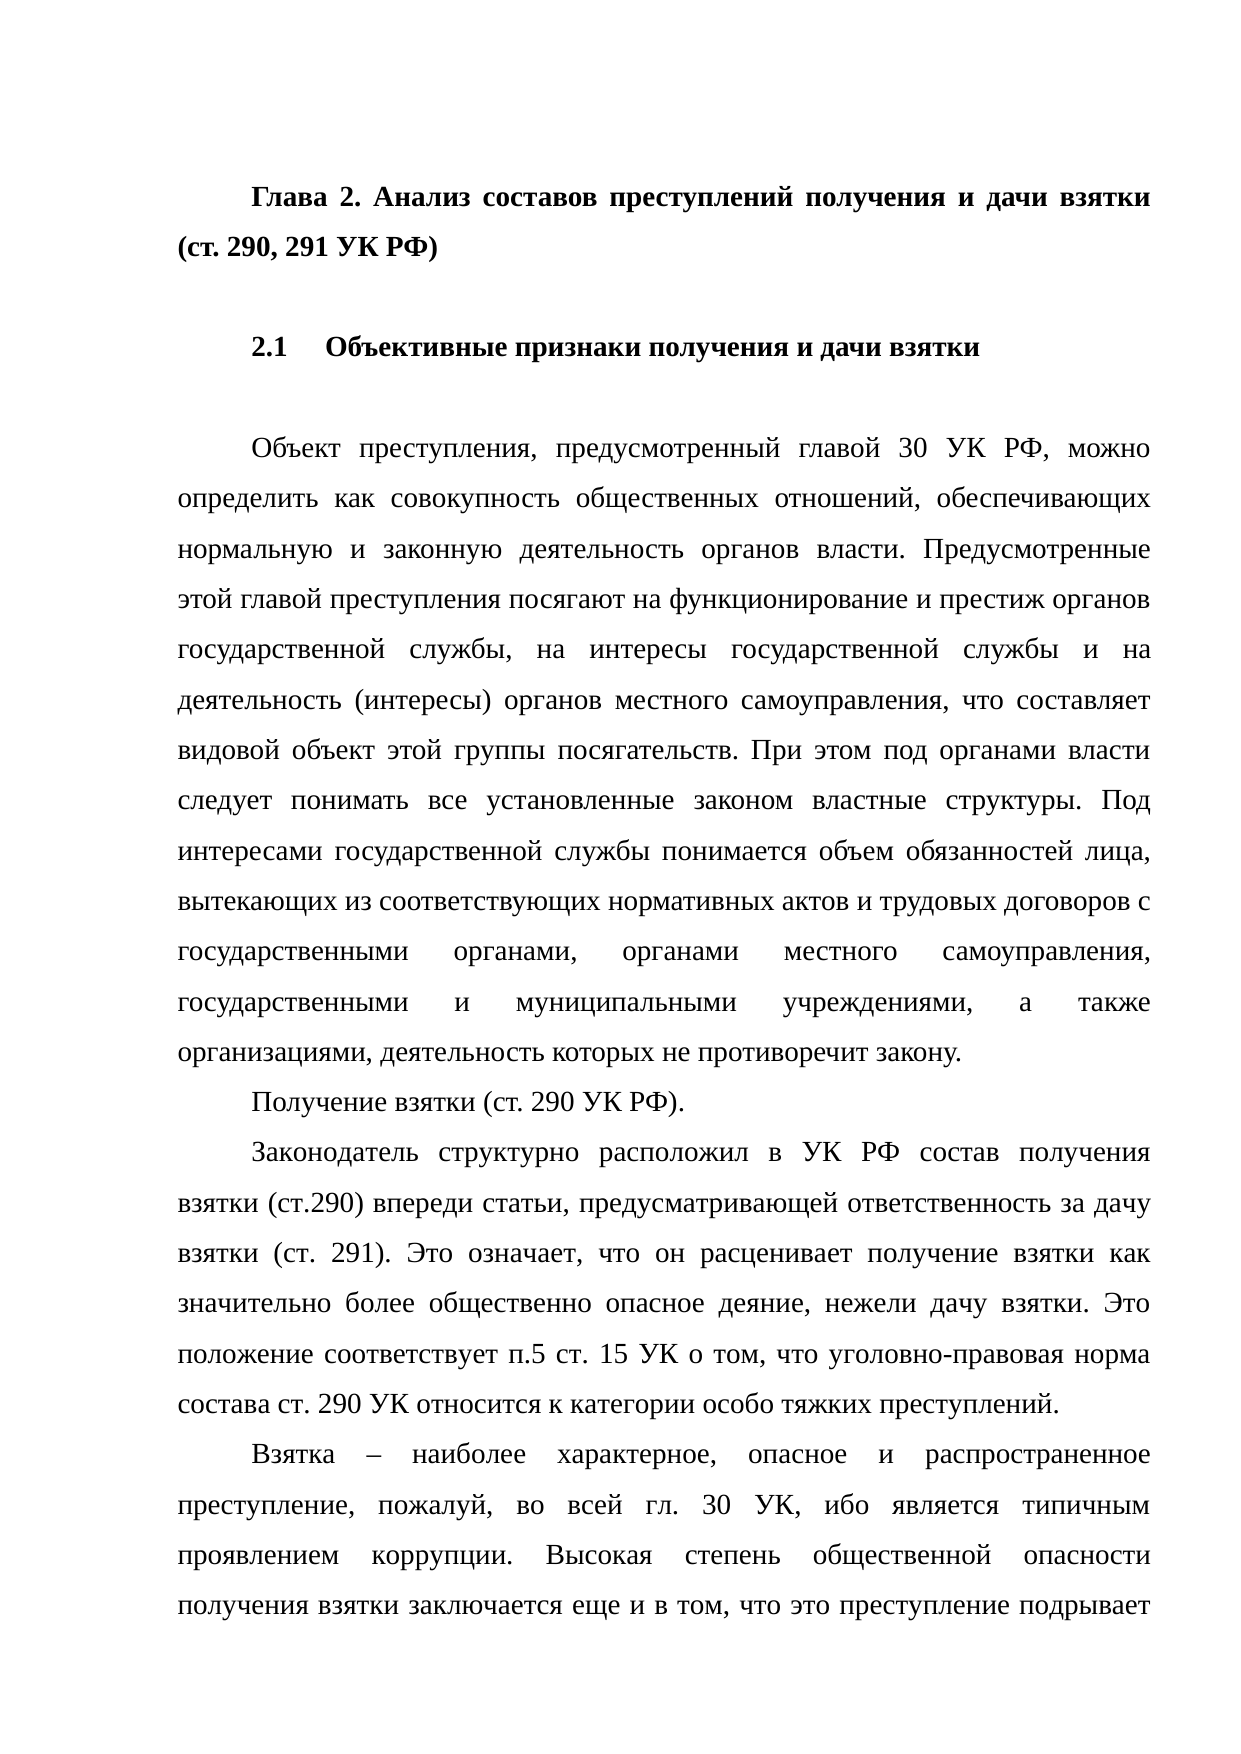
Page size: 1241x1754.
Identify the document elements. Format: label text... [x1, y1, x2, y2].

text Законодатель структурно расположил в УК РФ состав получения взятки (ст.290) впереди статьи, предусматривающей ответственность за дачу взятки (ст. 291). Это означает, что он расценивает получение взятки как значительно более общественно опасное деяние, нежели дачу взятки. Это положение соответствует п.5 ст. 15 УК о том, что уголовно-правовая норма состава ст. 290 УК относится к категории особо тяжких преступлений. [177, 1134, 1152, 1420]
text Глава 2. Анализ составов преступлений получения и дачи взятки (ст. 290, 291 УК РФ) [177, 179, 1152, 262]
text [177, 1436, 1152, 1621]
text Объект преступления, предусмотренный главой 30 УК РФ, можно определить как совокупность общественных отношений, обеспечивающих нормальную и законную деятельность органов власти. Предусмотренные этой главой преступления посягают на функционирование и престиж органов государственной службы, на интересы государственной службы и на деятельность (интересы) органов местного самоуправления, что составляет видовой объект этой группы посягательств. При этом под органами власти следует понимать все установленные законом властные структуры. Под интересами государственной службы понимается объем обязанностей лица, вытекающих из соответствующих нормативных актов и трудовых договоров с государственными органами, органами местного самоуправления, государственными и муниципальными учреждениями, а также организациями, деятельность которых не противоречит закону. [177, 430, 1152, 1067]
text Получение взятки (ст. 290 УК РФ). [177, 1084, 1152, 1118]
list Объективные признаки получения и дачи взятки [177, 329, 1152, 363]
